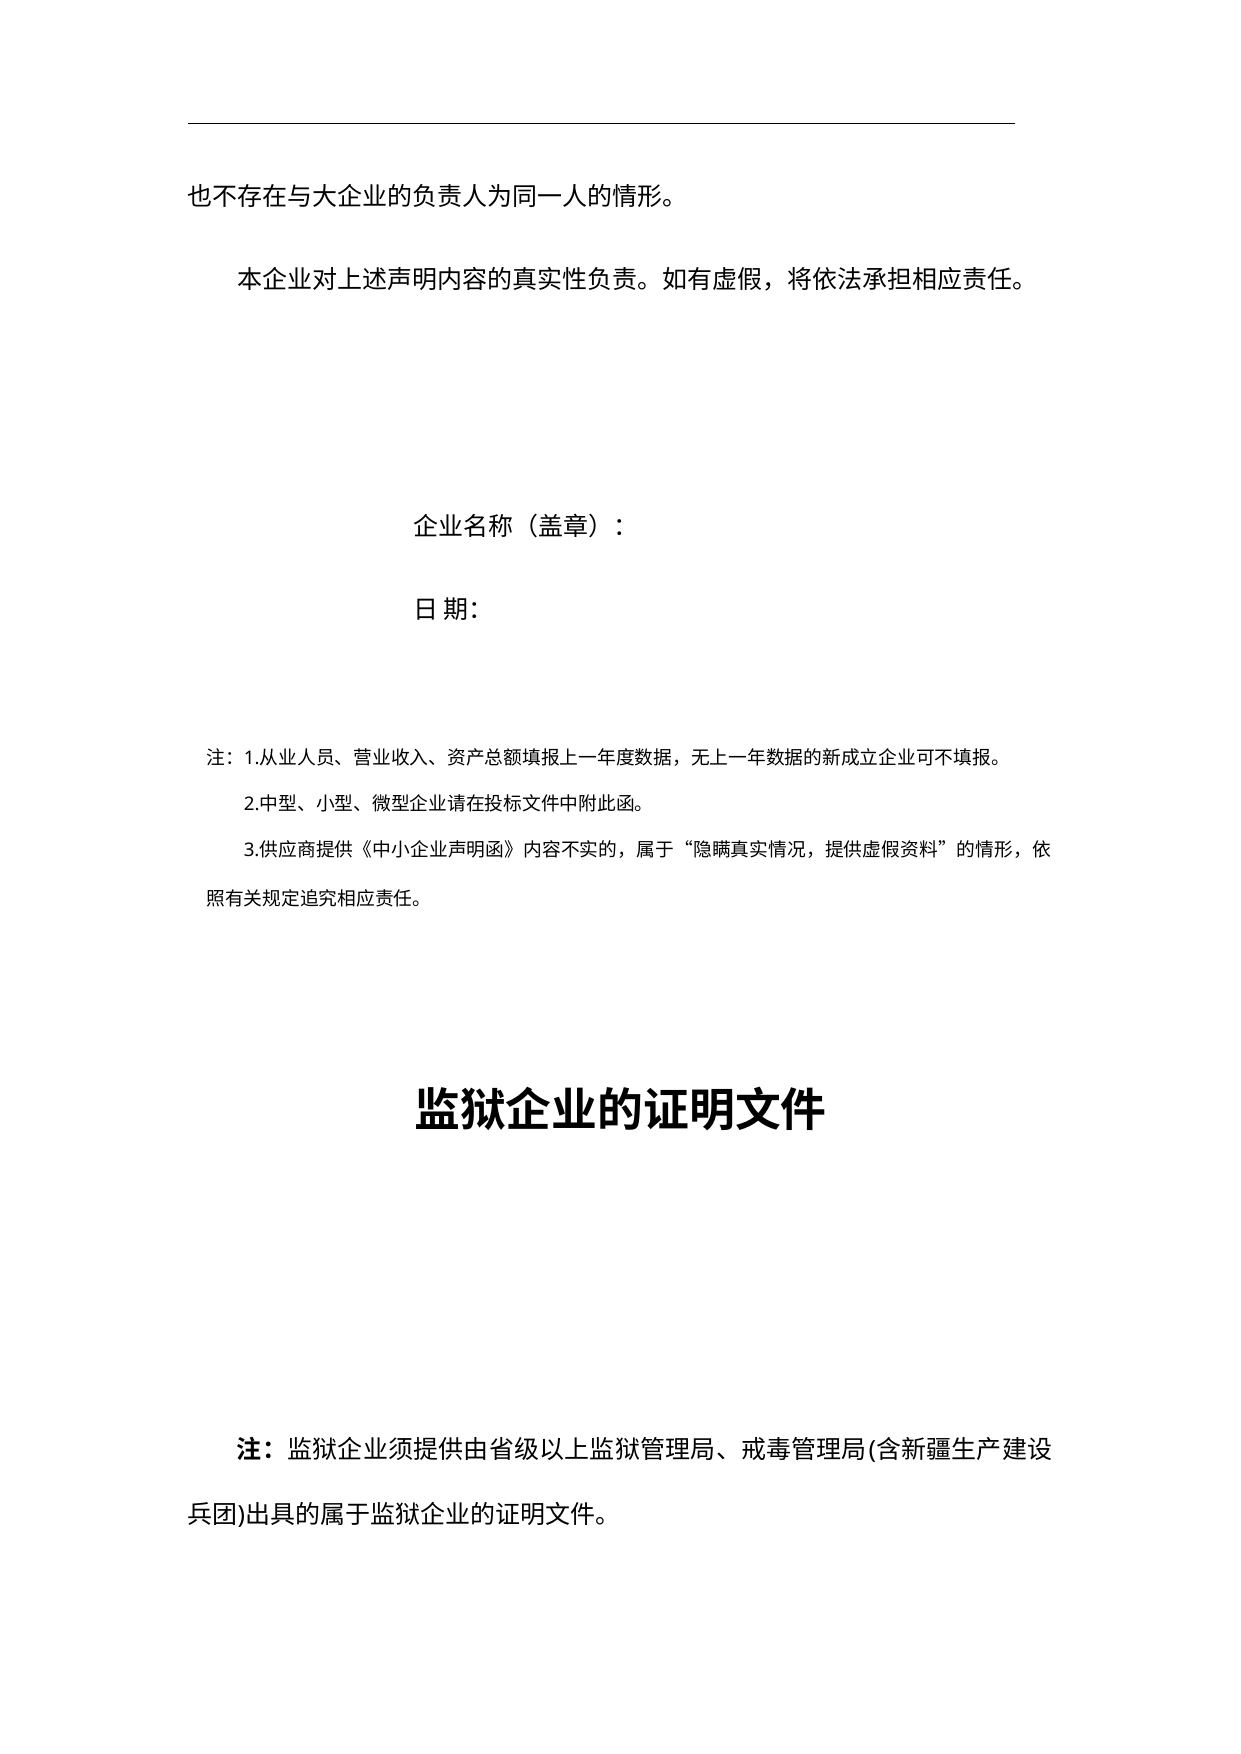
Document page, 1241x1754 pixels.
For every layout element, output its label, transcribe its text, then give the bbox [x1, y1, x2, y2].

text 日 期： [187, 575, 1053, 640]
text 本企业对上述声明内容的真实性负责。如有虚假，将依法承担相应责任。 [187, 245, 1053, 310]
text 注：1.从业人员、营业收入、资产总额填报上一年度数据，无上一年数据的新成立企业可不填报。 [187, 740, 1053, 773]
list 3.供应商提供《中小企业声明函》内容不实的，属于“隐瞒真实情况，提供虚假资料”的情形，依照有关规定追究相应责任。 [206, 832, 1053, 914]
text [187, 162, 1053, 227]
text 企业名称（盖章）： [187, 492, 1053, 557]
list 2.中型、小型、微型企业请在投标文件中附此函。 [187, 786, 1053, 819]
text 注：监狱企业须提供由省级以上监狱管理局、戒毒管理局(含新疆生产建设兵团)出具的属于监狱企业的证明文件。 [187, 1415, 1053, 1545]
text 监狱企业的证明文件 [187, 1057, 1053, 1155]
